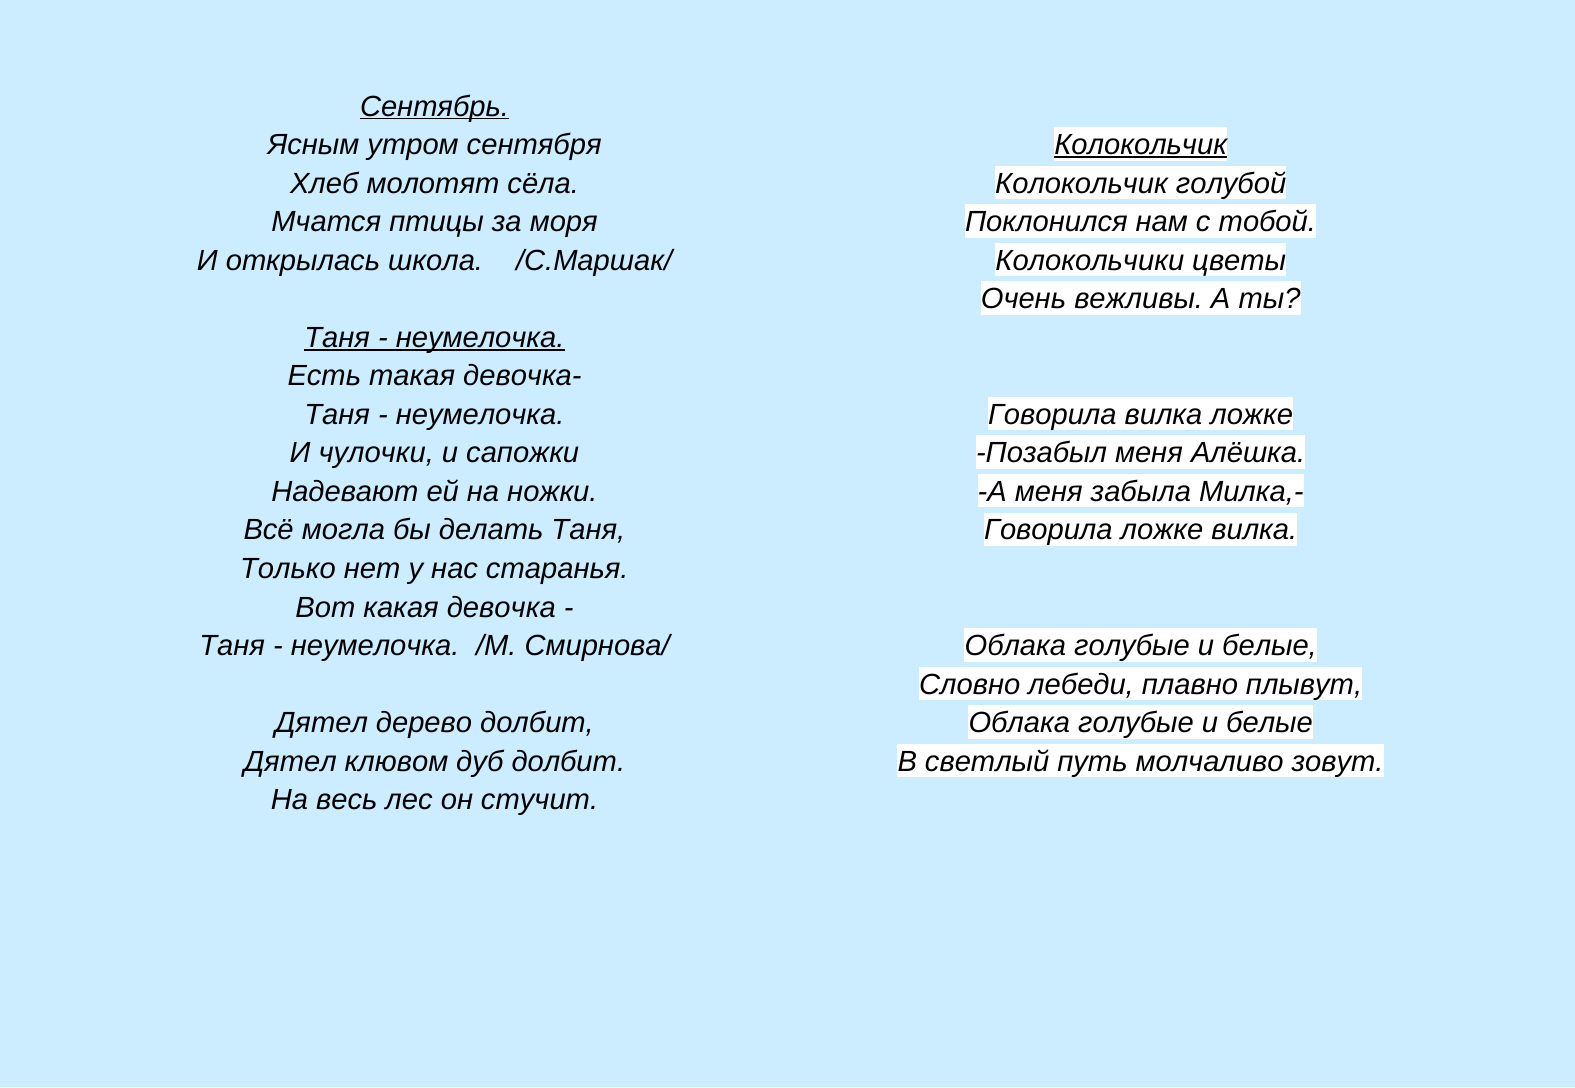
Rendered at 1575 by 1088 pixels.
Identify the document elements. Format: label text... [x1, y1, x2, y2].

text Таня - неумелочка. /М. Смирнова/ [118, 628, 751, 662]
text Надевают ей на ножки. [118, 474, 751, 507]
text Есть такая девочка- [118, 358, 751, 392]
text Колокольчик Колокольчик голубой Поклонился нам с тобой. Колокольчики цветы Очень вежливы. А ты? Говорила вилка ложке -Позабыл меня Алёшка. -А меня забыла Милка,- Говорила ложке вилка. Облака голубые и белые, Словно лебеди, плавно плывут, Облака голубые и белые В светлый путь молчаливо зовут. [824, 88, 1457, 887]
text Сентябрь. [118, 88, 751, 122]
text И открылась школа. /С.Маршак/ [118, 243, 751, 276]
text Всё могла бы делать Таня, [118, 512, 751, 546]
text Дятел клювом дуб долбит. [118, 744, 751, 777]
text Вот какая девочка - [118, 589, 751, 623]
text Ясным утром сентября [118, 127, 751, 161]
text Таня - неумелочка. [118, 397, 751, 430]
text Хлеб молотят сёла. [118, 166, 751, 199]
text Только нет у нас старанья. [118, 551, 751, 584]
text Таня - неумелочка. [118, 320, 751, 353]
text На весь лес он стучит. [118, 782, 751, 816]
text Мчатся птицы за моря [118, 204, 751, 238]
text Дятел дерево долбит, [118, 705, 751, 739]
text И чулочки, и сапожки [118, 435, 751, 469]
